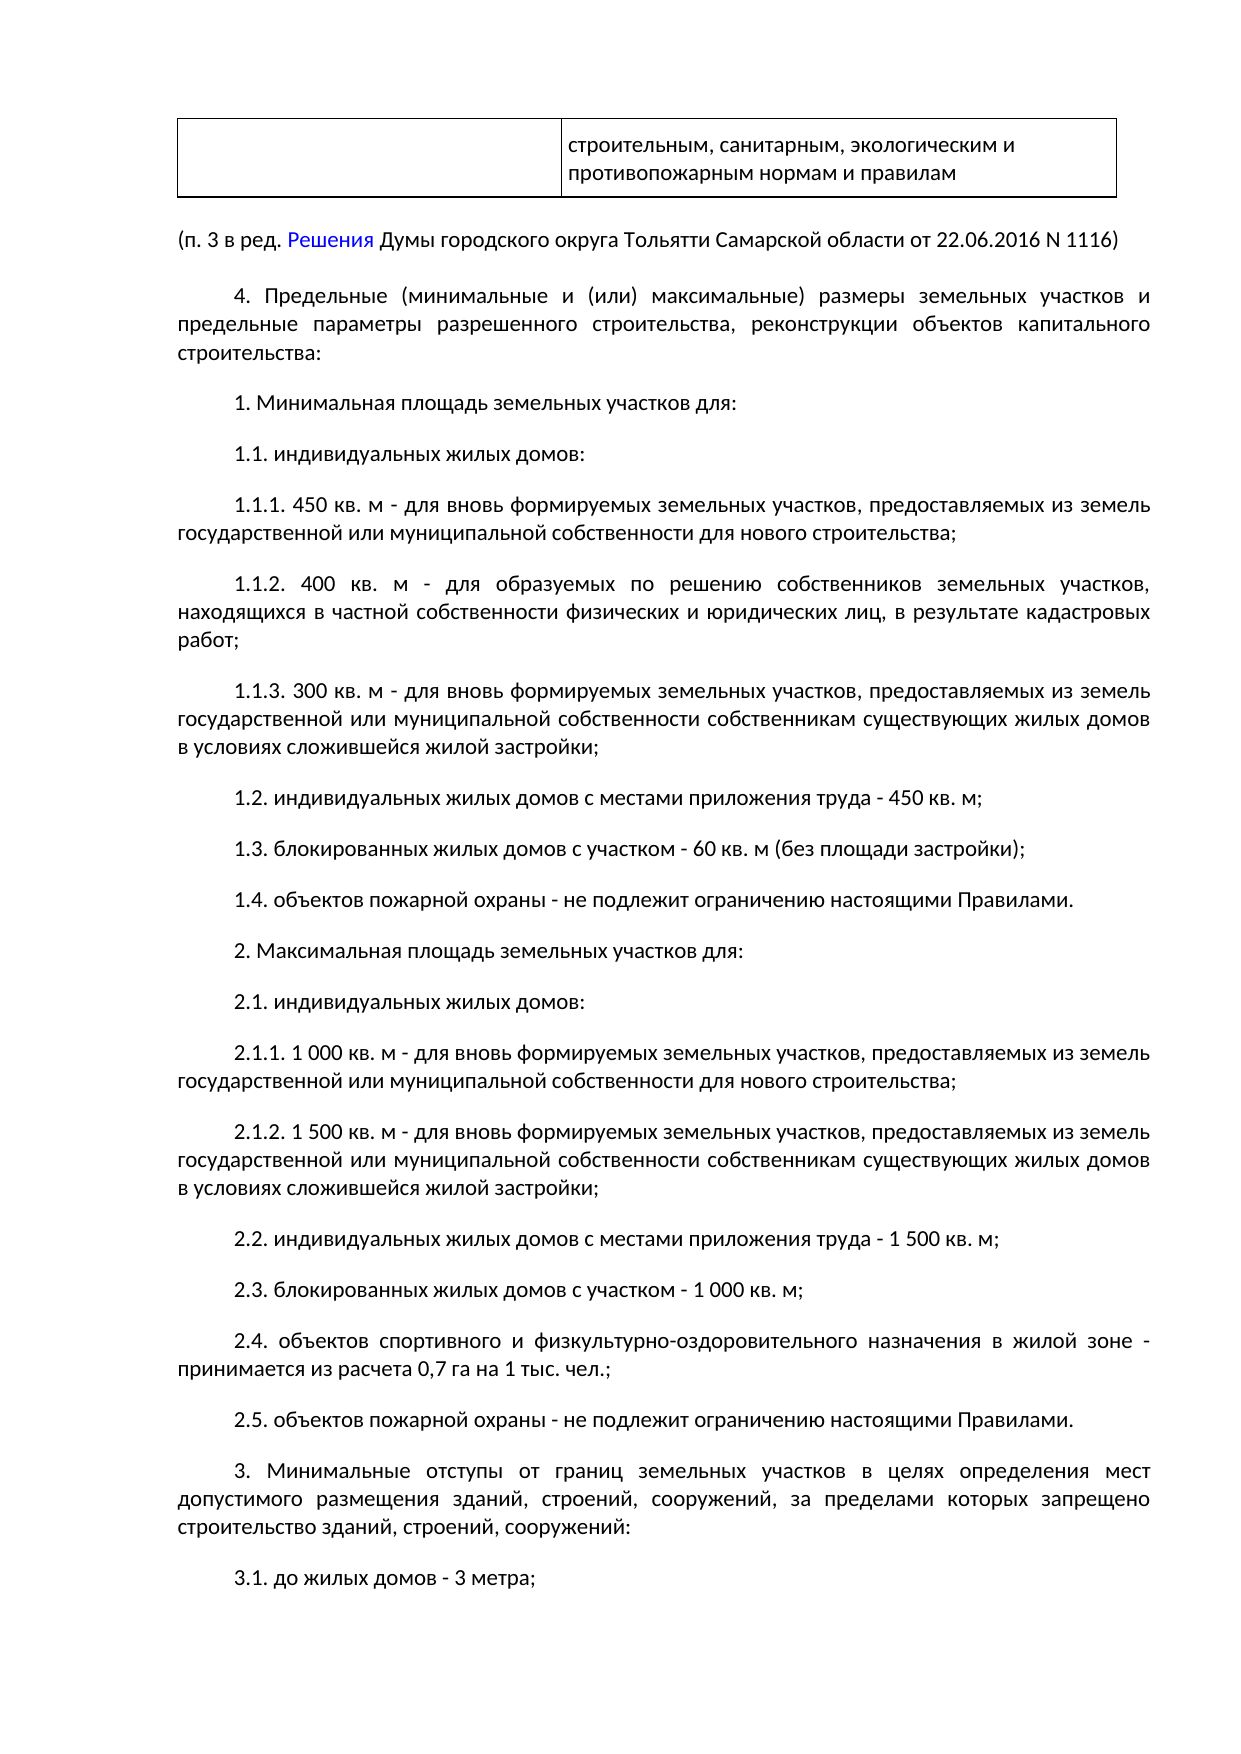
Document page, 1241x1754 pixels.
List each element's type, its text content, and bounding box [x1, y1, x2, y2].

text 1. Минимальная площадь земельных участков для: [177, 388, 1152, 417]
text 1.1. индивидуальных жилых домов: [177, 439, 1152, 467]
text 1.1.3. 300 кв. м - для вновь формируемых земельных участков, предоставляемых из земель государственной или муниципальной собственности собственникам существующих жилых домов в условиях сложившейся жилой застройки; [177, 676, 1152, 760]
text 1.3. блокированных жилых домов с участком - 60 кв. м (без площади застройки); [177, 834, 1152, 862]
text 2.5. объектов пожарной охраны - не подлежит ограничению настоящими Правилами. [177, 1405, 1152, 1433]
text 3.1. до жилых домов - 3 метра; [177, 1563, 1152, 1591]
text 1.1.2. 400 кв. м - для образуемых по решению собственников земельных участков, находящихся в частной собственности физических и юридических лиц, в результате кадастровых работ; [177, 569, 1152, 653]
text 2.1.1. 1 000 кв. м - для вновь формируемых земельных участков, предоставляемых из земель государственной или муниципальной собственности для нового строительства; [177, 1038, 1152, 1094]
text 1.4. объектов пожарной охраны - не подлежит ограничению настоящими Правилами. [177, 885, 1152, 913]
text 1.2. индивидуальных жилых домов с местами приложения труда - 450 кв. м; [177, 783, 1152, 811]
text 3. Минимальные отступы от границ земельных участков в целях определения мест допустимого размещения зданий, строений, сооружений, за пределами которых запрещено строительство зданий, строений, сооружений: [177, 1456, 1152, 1540]
text 2.1.2. 1 500 кв. м - для вновь формируемых земельных участков, предоставляемых из земель государственной или муниципальной собственности собственникам существующих жилых домов в условиях сложившейся жилой застройки; [177, 1117, 1152, 1201]
text 2.3. блокированных жилых домов с участком - 1 000 кв. м; [177, 1275, 1152, 1303]
text 4. Предельные (минимальные и (или) максимальные) размеры земельных участков и предельные параметры разрешенного строительства, реконструкции объектов капитального строительства: [177, 282, 1152, 366]
text 1.1.1. 450 кв. м - для вновь формируемых земельных участков, предоставляемых из земель государственной или муниципальной собственности для нового строительства; [177, 490, 1152, 546]
text 2. Максимальная площадь земельных участков для: [177, 936, 1152, 964]
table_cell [178, 119, 561, 196]
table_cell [562, 119, 1116, 196]
text (п. 3 в ред. Решения Думы городского округа Тольятти Самарской области от 22.06.2016 N 1116) [177, 226, 1152, 253]
text 2.4. объектов спортивного и физкультурно-оздоровительного назначения в жилой зоне - принимается из расчета 0,7 га на 1 тыс. чел.; [177, 1326, 1152, 1382]
text 2.2. индивидуальных жилых домов с местами приложения труда - 1 500 кв. м; [177, 1224, 1152, 1252]
text 2.1. индивидуальных жилых домов: [177, 987, 1152, 1015]
